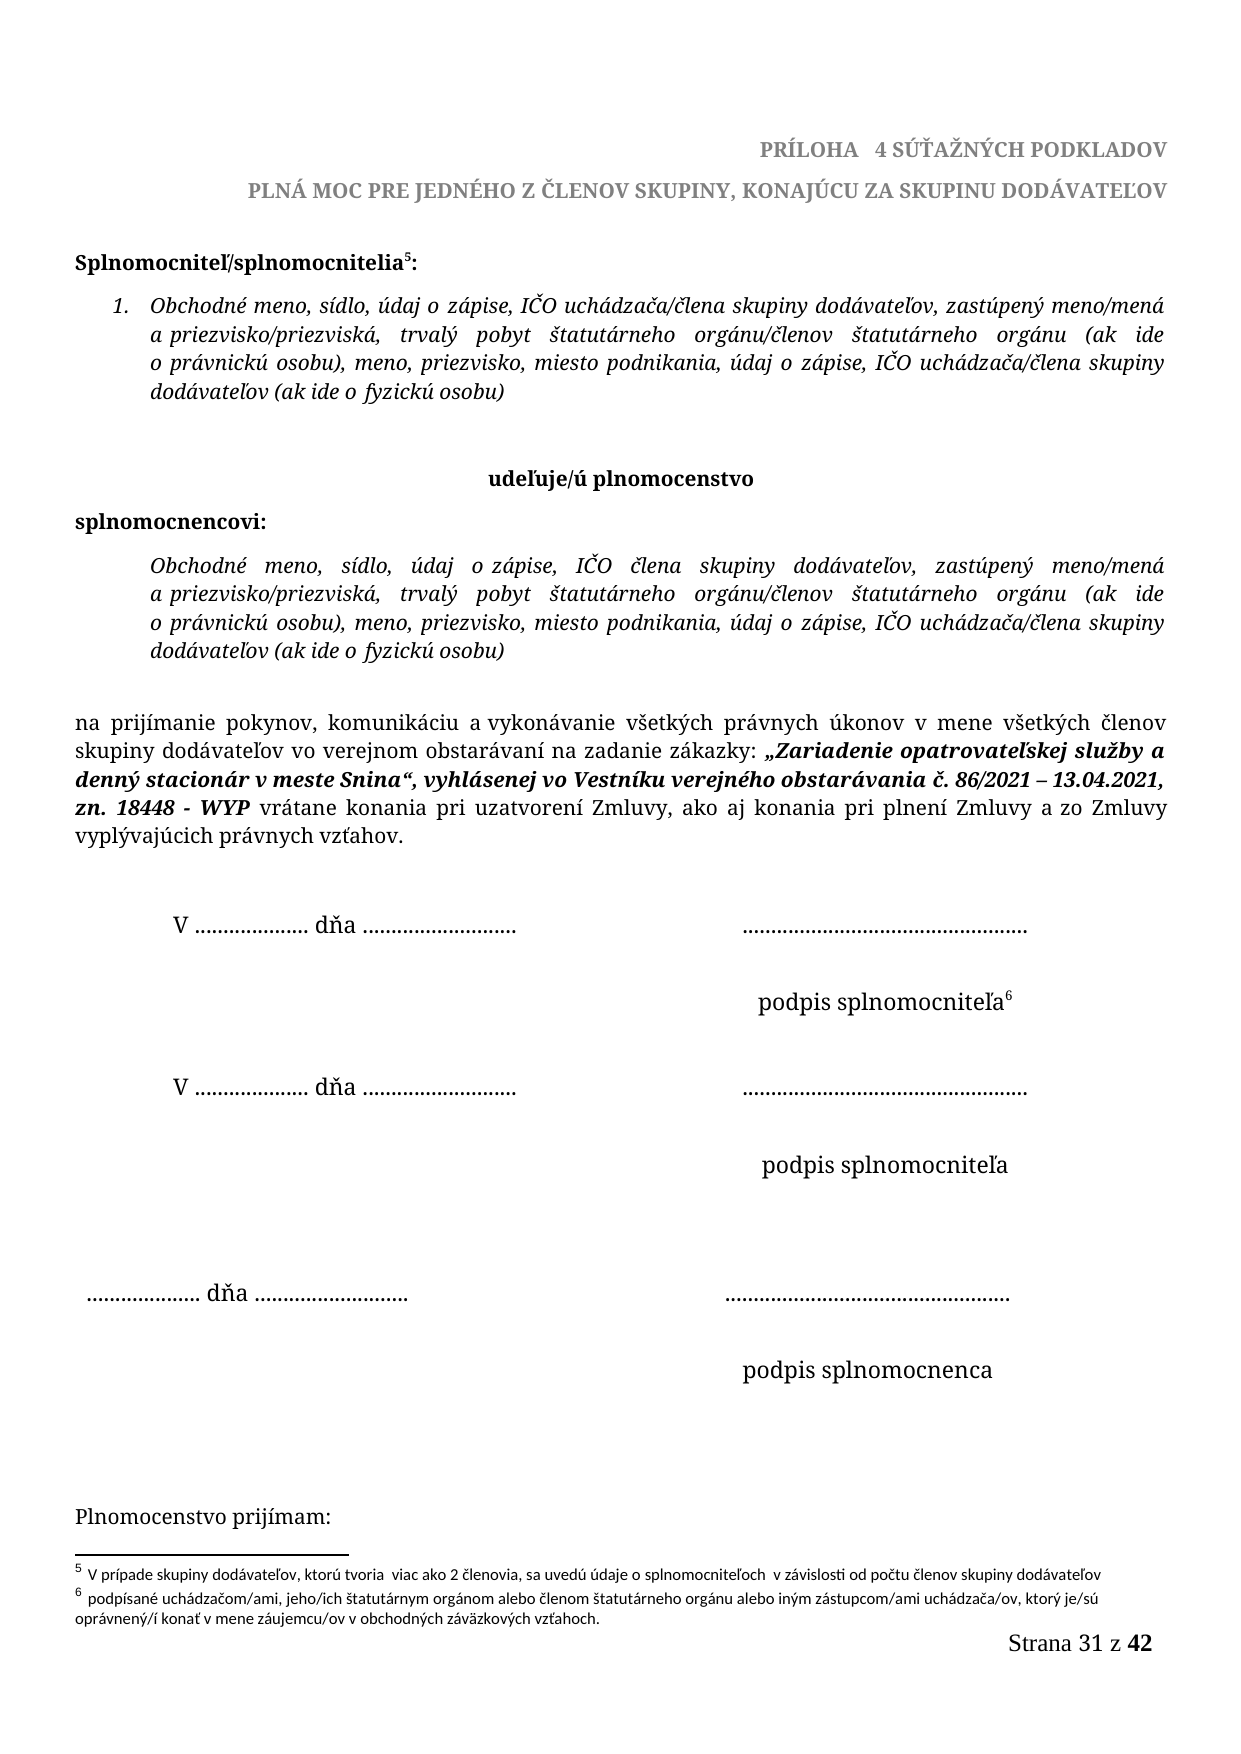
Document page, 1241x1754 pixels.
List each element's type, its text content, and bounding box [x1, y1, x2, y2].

text Príloha 4 súťažných podkladov [75, 135, 1167, 164]
table_header .................... dňa ........................... [75, 1262, 597, 1502]
list Obchodné meno, sídlo, údaj o zápise, IČO uchádzača/člena skupiny dodávateľov, zastúpený meno/mená a priezvisko/priezviská, trvalý pobyt štatutárneho orgánu/členov štatutárneho orgánu (ak ide o právnickú osobu), meno, priezvisko, miesto podnikania, údaj o zápise, IČO uchádzača/člena skupiny dodávateľov (ak ide o fyzickú osobu) [112, 292, 1167, 405]
table_cell V .................... dňa ........................... [75, 1056, 615, 1218]
text na prijímanie pokynov, komunikáciu a vykonávanie všetkých právnych úkonov v mene všetkých členov skupiny dodávateľov vo verejnom obstarávaní na zadanie zákazky: „Zariadenie opatrovateľskej služby a denný stacionár v meste Snina“, vyhlásenej vo Vestníku verejného obstarávania č. 86/2021 – 13.04.2021, zn. 18448 - WYP vrátane konania pri uzatvorení Zmluvy, ako aj konania pri plnení Zmluvy a zo Zmluvy vyplývajúcich právnych vzťahov. [75, 708, 1167, 850]
text Plná moc pre jedného z členov skupiny, konajúcu za skupinu dodávateľov [75, 176, 1167, 205]
table_cell .................................................. podpis splnomocniteľa [615, 1056, 1155, 1218]
text Plnomocenstvo prijímam: [75, 1502, 1167, 1530]
table_header .................................................. podpis splnomocnenca [597, 1262, 1138, 1502]
text splnomocnencovi: [75, 507, 1167, 536]
text Obchodné meno, sídlo, údaj o zápise, IČO člena skupiny dodávateľov, zastúpený meno/mená a priezvisko/priezviská, trvalý pobyt štatutárneho orgánu/členov štatutárneho orgánu (ak ide o právnickú osobu), meno, priezvisko, miesto podnikania, údaj o zápise, IČO uchádzača/člena skupiny dodávateľov (ak ide o fyzickú osobu) [150, 551, 1167, 664]
table_header .................................................. podpis splnomocniteľa [615, 894, 1155, 1056]
text Splnomocniteľ/splnomocnitelia: [75, 248, 1167, 277]
text udeľuje/ú plnomocenstvo [75, 464, 1167, 492]
table_header V .................... dňa ........................... [75, 894, 615, 1056]
